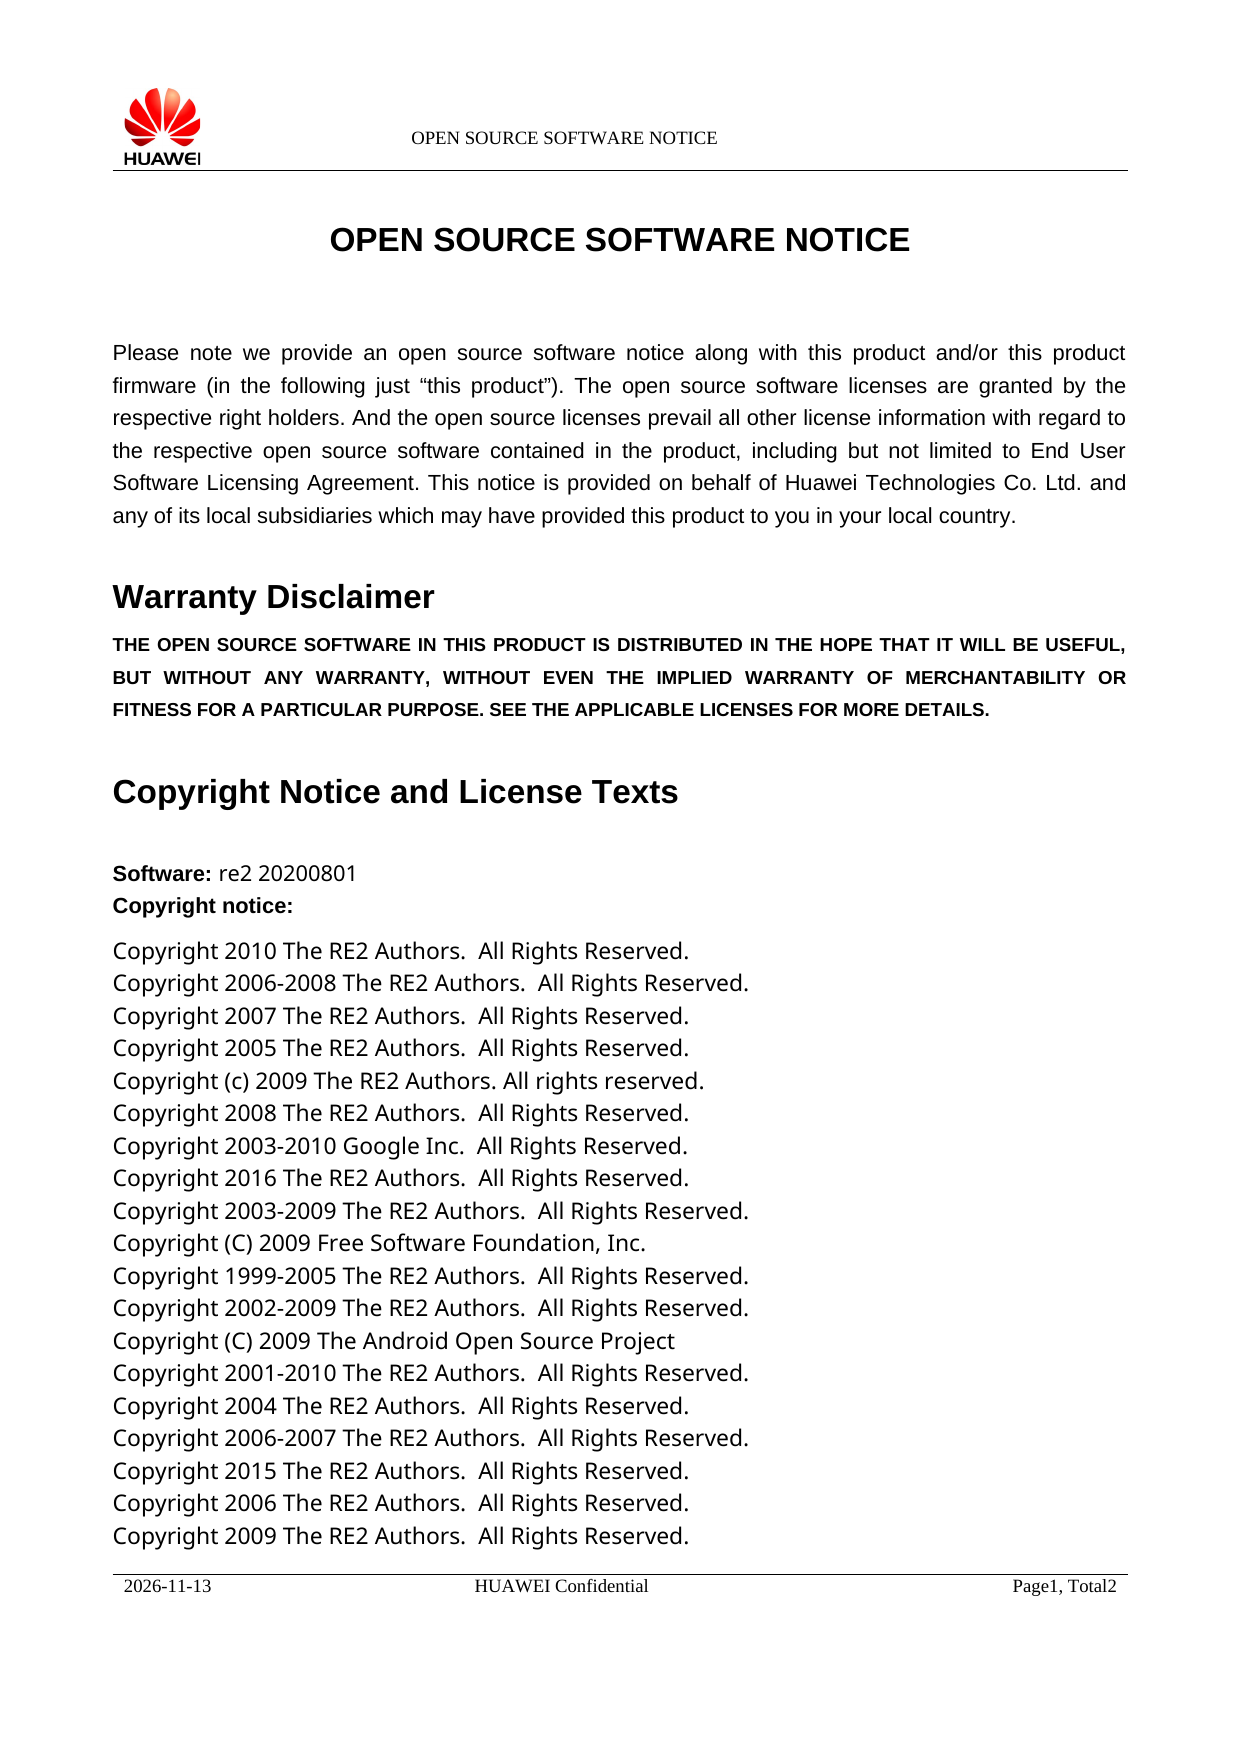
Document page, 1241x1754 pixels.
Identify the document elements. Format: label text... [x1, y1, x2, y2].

text OPEN SOURCE SOFTWARE NOTICE [112, 206, 1128, 271]
text The open source software in this product is distributed in the hope that it will be useful, but WITHOUT ANY WARRANTY, without even the implied warranty of MERCHANTABILITY or FITNESS FOR A PARTICULAR PURPOSE. See the applicable licenses for more details. [112, 629, 1128, 726]
title Software: re2 20200801 [112, 856, 1128, 889]
picture [124, 88, 201, 165]
text Copyright Notice and License Texts [112, 759, 1128, 824]
text Warranty Disclaimer [112, 564, 1128, 629]
text Copyright notice: [112, 889, 1128, 921]
text Please note we provide an open source software notice along with this product and/or this product firmware (in the following just “this product”). The open source software licenses are granted by the respective right holders. And the open source licenses prevail all other license information with regard to the respective open source software contained in the product, including but not limited to End User Software Licensing Agreement. This notice is provided on behalf of Huawei Technologies Co. Ltd. and any of its local subsidiaries which may have provided this product to you in your local country. [112, 336, 1128, 531]
